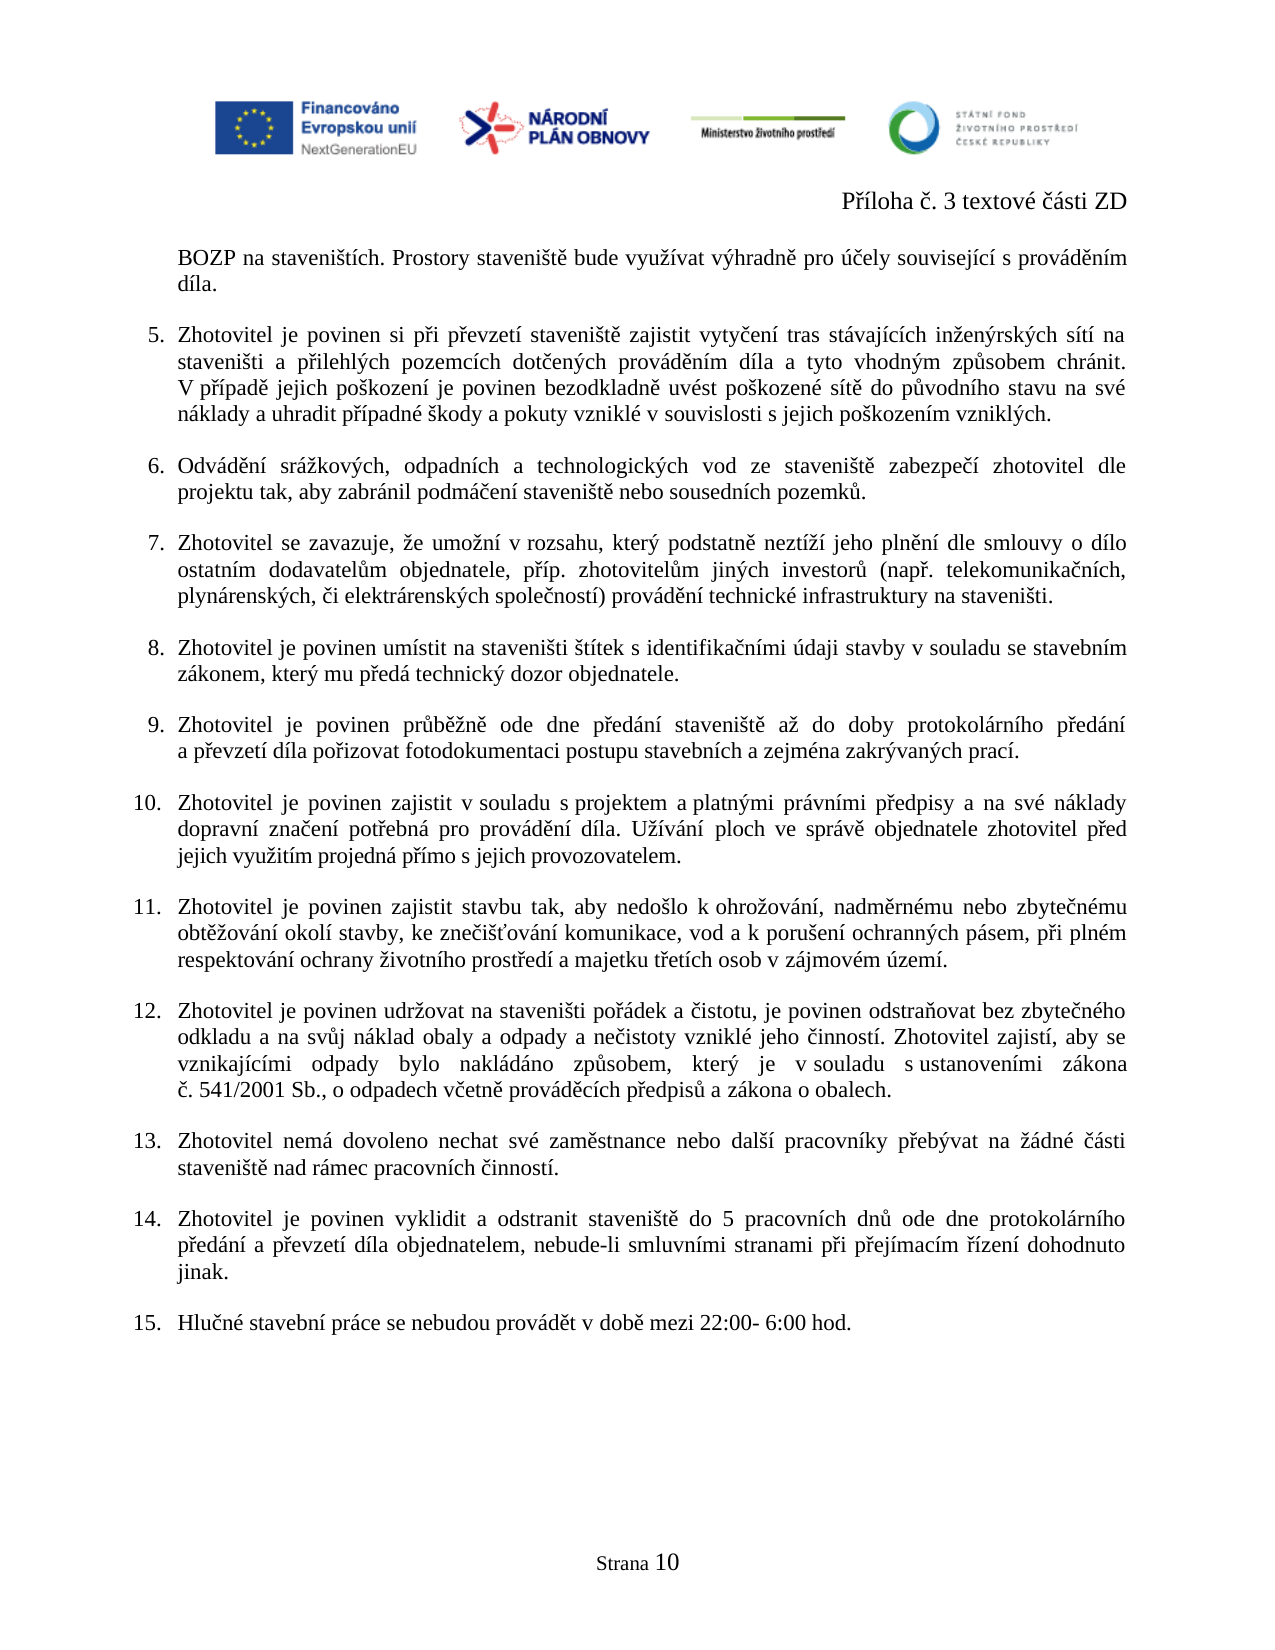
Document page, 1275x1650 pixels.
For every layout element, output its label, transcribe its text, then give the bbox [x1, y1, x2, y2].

list Zhotovitel nemá dovoleno nechat své zaměstnance nebo další pracovníky přebývat na žádné části staveniště nad rámec pracovních činností. [133, 1127, 1127, 1180]
list Odvádění srážkových, odpadních a technologických vod ze staveniště zabezpečí zhotovitel dle projektu tak, aby zabránil podmáčení staveniště nebo sousedních pozemků. [148, 452, 1127, 504]
list Zhotovitel je povinen si při převzetí staveniště zajistit vytyčení tras stávajících inženýrských sítí na staveništi a přilehlých pozemcích dotčených prováděním díla a tyto vhodným způsobem chránit. V případě jejich poškození je povinen bezodkladně uvést poškozené sítě do původního stavu na své náklady a uhradit případné škody a pokuty vzniklé v souvislosti s jejich poškozením vzniklých. [148, 321, 1127, 427]
list Zhotovitel je povinen vyklidit a odstranit staveniště do 5 pracovních dnů ode dne protokolárního předání a převzetí díla objednatelem, nebude-li smluvními stranami při přejímacím řízení dohodnuto jinak. [133, 1205, 1127, 1284]
picture [182, 73, 1128, 187]
list Hlučné stavební práce se nebudou provádět v době mezi 22:00- 6:00 hod. [133, 1309, 1127, 1336]
list Zhotovitel je povinen zajistit v souladu s projektem a platnými právními předpisy a na své náklady dopravní značení potřebná pro provádění díla. Užívání ploch ve správě objednatele zhotovitel před jejich využitím projedná přímo s jejich provozovatelem. [133, 789, 1127, 868]
list Zhotovitel se zavazuje, že umožní v rozsahu, který podstatně neztíží jeho plnění dle smlouvy o dílo ostatním dodavatelům objednatele, příp. zhotovitelům jiných investorů (např. telekomunikačních, plynárenských, či elektrárenských společností) provádění technické infrastruktury na staveništi. [148, 529, 1127, 608]
list Zhotovitel je povinen průběžně ode dne předání staveniště až do doby protokolárního předání a převzetí díla pořizovat fotodokumentaci postupu stavebních a zejména zakrývaných prací. [148, 711, 1127, 764]
list Zhotovitel je povinen zajistit stavbu tak, aby nedošlo k ohrožování, nadměrnému nebo zbytečnému obtěžování okolí stavby, ke znečišťování komunikace, vod a k porušení ochranných pásem, při plném respektování ochrany životního prostředí a majetku třetích osob v zájmovém území. [133, 893, 1127, 972]
list Zhotovitel je povinen udržovat na staveništi pořádek a čistotu, je povinen odstraňovat bez zbytečného odkladu a na svůj náklad obaly a odpady a nečistoty vzniklé jeho činností. Zhotovitel zajistí, aby se vznikajícími odpady bylo nakládáno způsobem, který je v souladu s ustanoveními zákona č. 541/2001 Sb., o odpadech včetně prováděcích předpisů a zákona o obalech. [133, 997, 1127, 1102]
list Zhotovitel je povinen umístit na staveništi štítek s identifikačními údaji stavby v souladu se stavebním zákonem, který mu předá technický dozor objednatele. [148, 633, 1127, 686]
